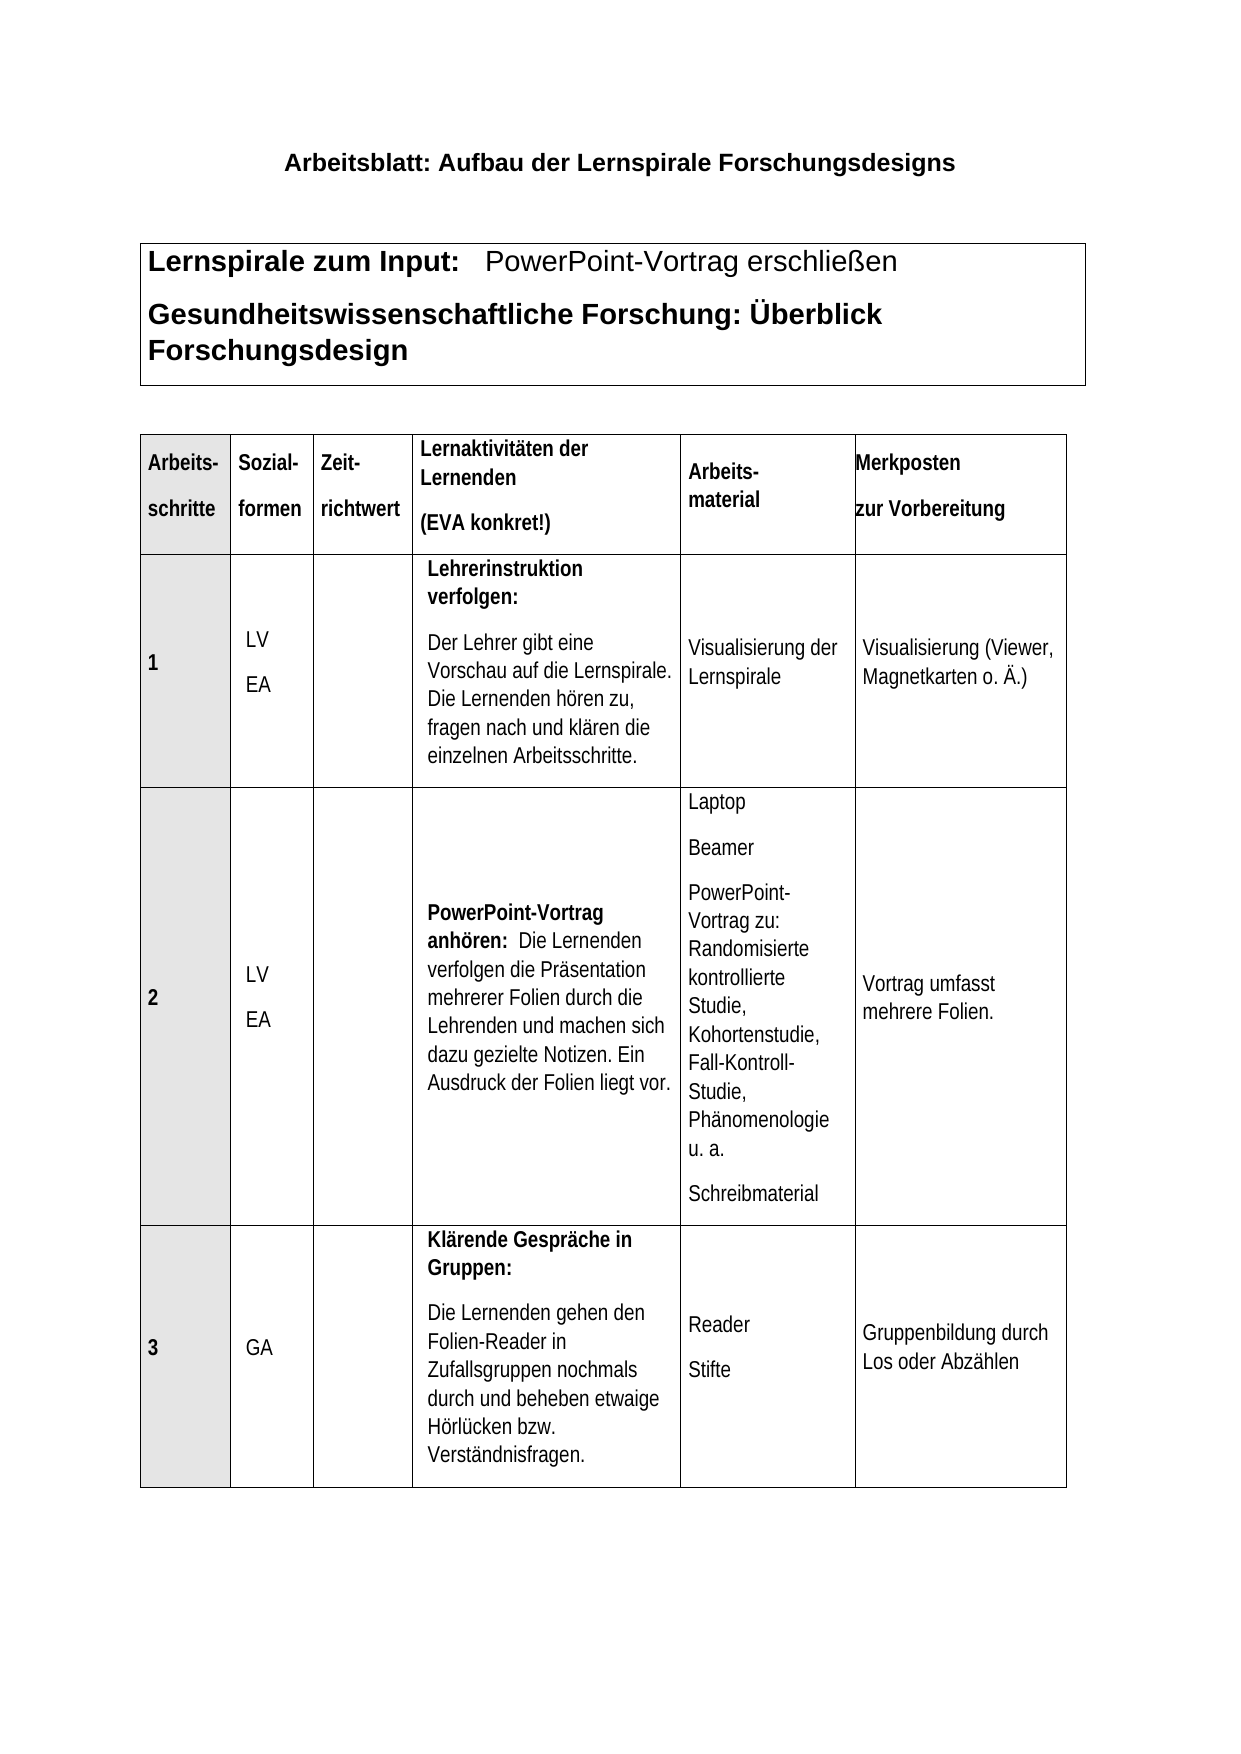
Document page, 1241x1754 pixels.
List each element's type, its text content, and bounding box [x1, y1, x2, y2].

table_header Arbeits- material [681, 435, 855, 554]
table_cell Reader Stifte [681, 1226, 855, 1487]
table_cell Visualisierung der Lernspirale [681, 555, 855, 787]
table_cell 2 [141, 788, 230, 1225]
table_cell LV EA [231, 555, 313, 787]
table_cell [314, 788, 412, 1225]
table_cell Lehrerinstruktion verfolgen: Der Lehrer gibt eine Vorschau auf die Lernspirale. Die Lernenden hören zu, fragen nach und klären die einzelnen Arbeitsschritte. [413, 555, 680, 787]
table_cell 3 [141, 1226, 230, 1487]
table_header Lernaktivitäten der Lernenden (EVA konkret!) [413, 435, 680, 554]
table_header Arbeits- schritte [141, 435, 230, 554]
table_header Lernspirale zum Input: PowerPoint-Vortrag erschließen Gesundheitswissenschaftliche Forschung: Überblick Forschungsdesign [141, 244, 1085, 385]
table_header Sozial- formen [231, 435, 313, 554]
table_cell Laptop Beamer PowerPoint-Vortrag zu: Randomisierte kontrollierte Studie, Kohortenstudie, Fall-Kontroll-Studie, Phänomenologie u. a. Schreibmaterial [681, 788, 855, 1225]
table_cell Visualisierung (Viewer, Magnetkarten o. Ä.) [856, 555, 1066, 787]
table_cell [314, 555, 412, 787]
table_cell Klärende Gespräche in Gruppen: Die Lernenden gehen den Folien-Reader in Zufallsgruppen nochmals durch und beheben etwaige Hörlücken bzw. Verständnisfragen. [413, 1226, 680, 1487]
text Arbeitsblatt: Aufbau der Lernspirale Forschungsdesigns [148, 148, 1092, 176]
table_header Zeit- richtwert [314, 435, 412, 554]
table_header Merkposten zur Vorbereitung [856, 435, 1066, 554]
table_cell Gruppenbildung durch Los oder Abzählen [856, 1226, 1066, 1487]
table_cell 1 [141, 555, 230, 787]
table_cell [314, 1226, 412, 1487]
table_cell PowerPoint-Vortrag anhören: Die Lernenden verfolgen die Präsentation mehrerer Folien durch die Lehrenden und machen sich dazu gezielte Notizen. Ein Ausdruck der Folien liegt vor. [413, 788, 680, 1225]
table_cell GA [231, 1226, 313, 1487]
table_cell LV EA [231, 788, 313, 1225]
table_cell Vortrag umfasst mehrere Folien. [856, 788, 1066, 1225]
